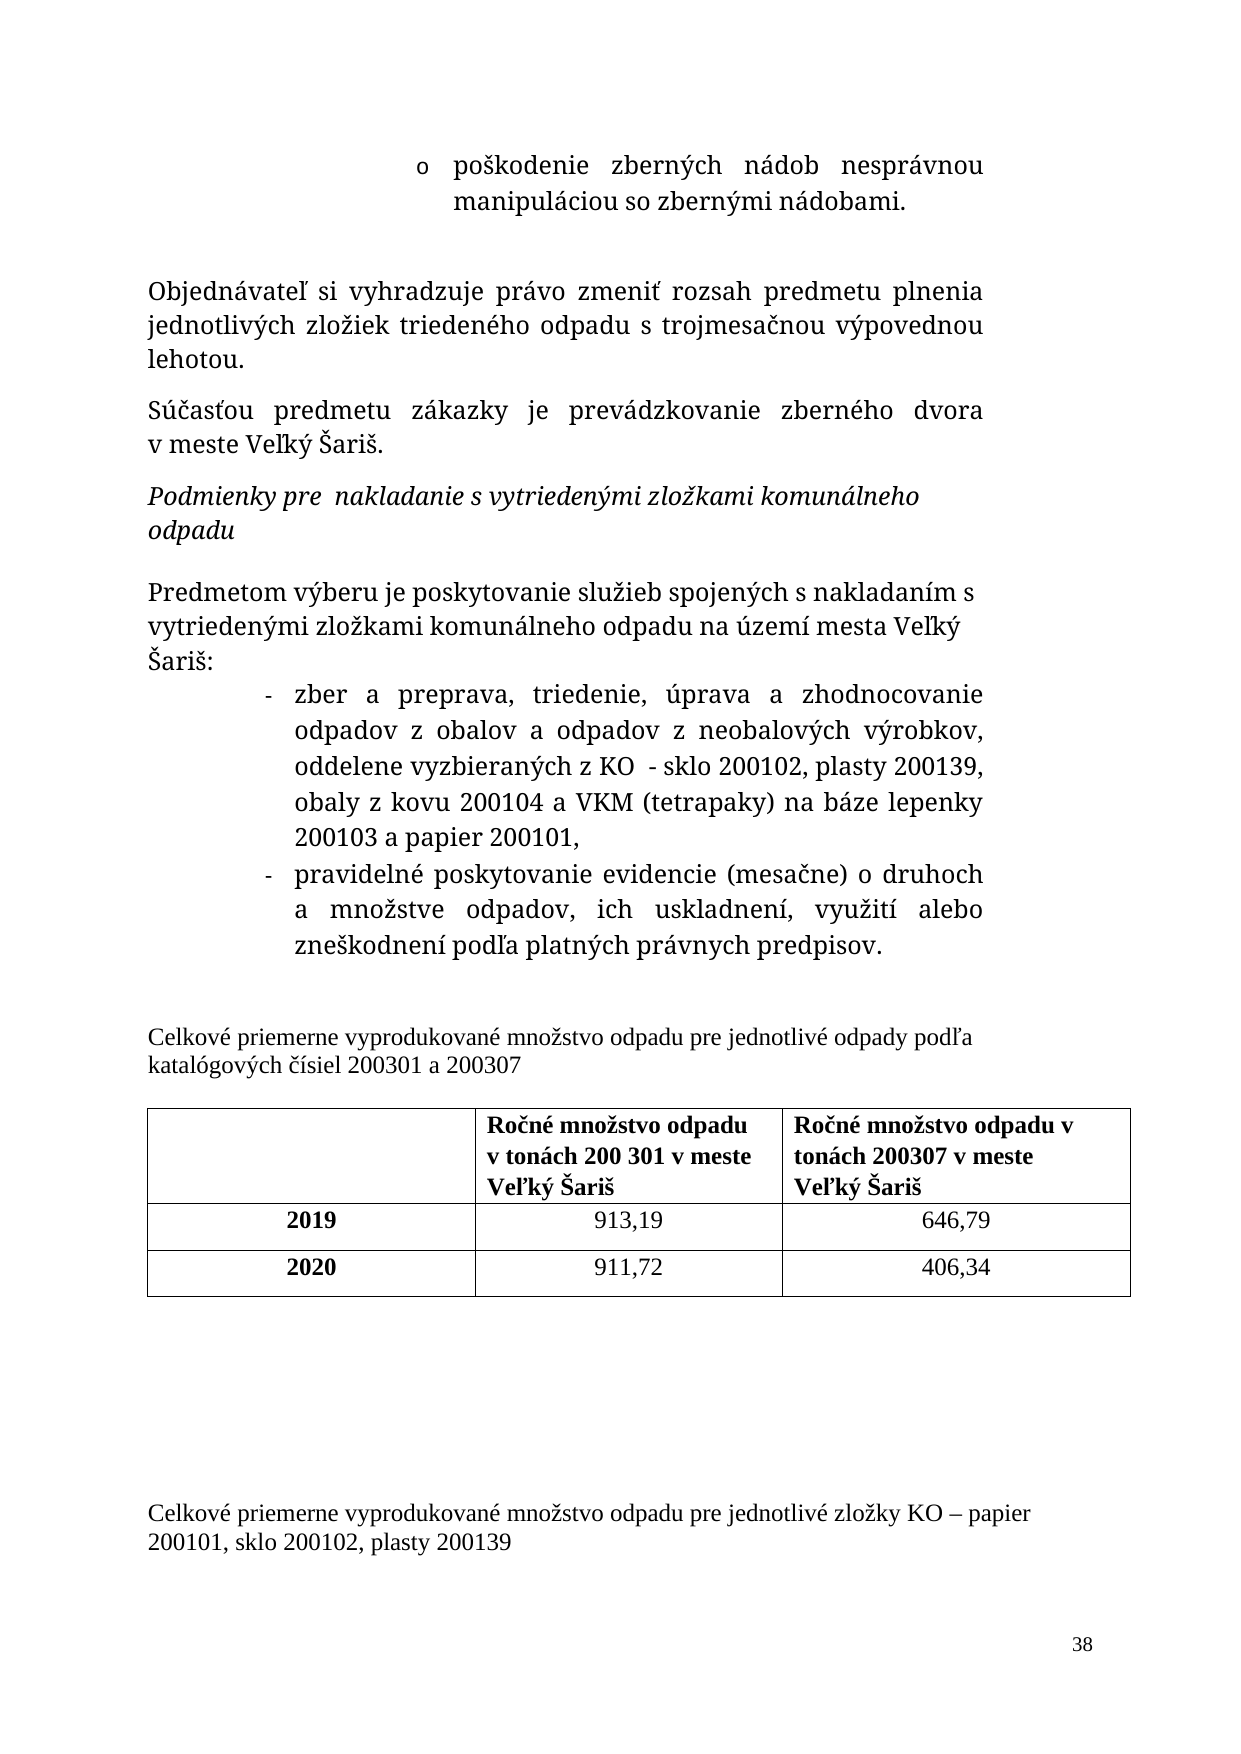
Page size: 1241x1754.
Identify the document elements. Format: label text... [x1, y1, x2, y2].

table_cell 911,72 [476, 1251, 782, 1296]
table_cell 2019 [148, 1204, 475, 1249]
table_header Ročné množstvo odpadu v tonách 200 301 v meste Veľký Šariš [476, 1109, 782, 1203]
text Súčasťou predmetu zákazky je prevádzkovanie zberného dvora v meste Veľký Šariš. [148, 393, 984, 461]
subtitle Podmienky pre nakladanie s vytriedenými zložkami komunálneho odpadu [148, 479, 984, 547]
list pravidelné poskytovanie evidencie (mesačne) o druhoch a množstve odpadov, ich uskladnení, využití alebo zneškodnení podľa platných právnych predpisov. [264, 856, 984, 962]
list poškodenie zberných nádob nesprávnou manipuláciou so zbernými nádobami. [416, 148, 984, 217]
table_cell 406,34 [783, 1251, 1130, 1296]
table_header [148, 1109, 475, 1203]
text Celkové priemerne vyprodukované množstvo odpadu pre jednotlivé zložky KO – papier 200101, sklo 200102, plasty 200139 [148, 1498, 1093, 1556]
text Objednávateľ si vyhradzuje právo zmeniť rozsah predmetu plnenia jednotlivých zložiek triedeného odpadu s trojmesačnou výpovednou lehotou. [148, 273, 984, 376]
text Predmetom výberu je poskytovanie služieb spojených s nakladaním s vytriedenými zložkami komunálneho odpadu na území mesta Veľký Šariš: [148, 575, 984, 677]
table_cell 913,19 [476, 1204, 782, 1249]
list zber a preprava, triedenie, úprava a zhodnocovanie odpadov z obalov a odpadov z neobalových výrobkov, oddelene vyzbieraných z KO - sklo 200102, plasty 200139, obaly z kovu 200104 a VKM (tetrapaky) na báze lepenky 200103 a papier 200101, [264, 677, 984, 854]
table_cell 2020 [148, 1251, 475, 1296]
text Celkové priemerne vyprodukované množstvo odpadu pre jednotlivé odpady podľa katalógových čísiel 200301 a 200307 [148, 1022, 984, 1079]
table_cell 646,79 [783, 1204, 1130, 1249]
table_header Ročné množstvo odpadu v tonách 200307 v meste Veľký Šariš [783, 1109, 1130, 1203]
